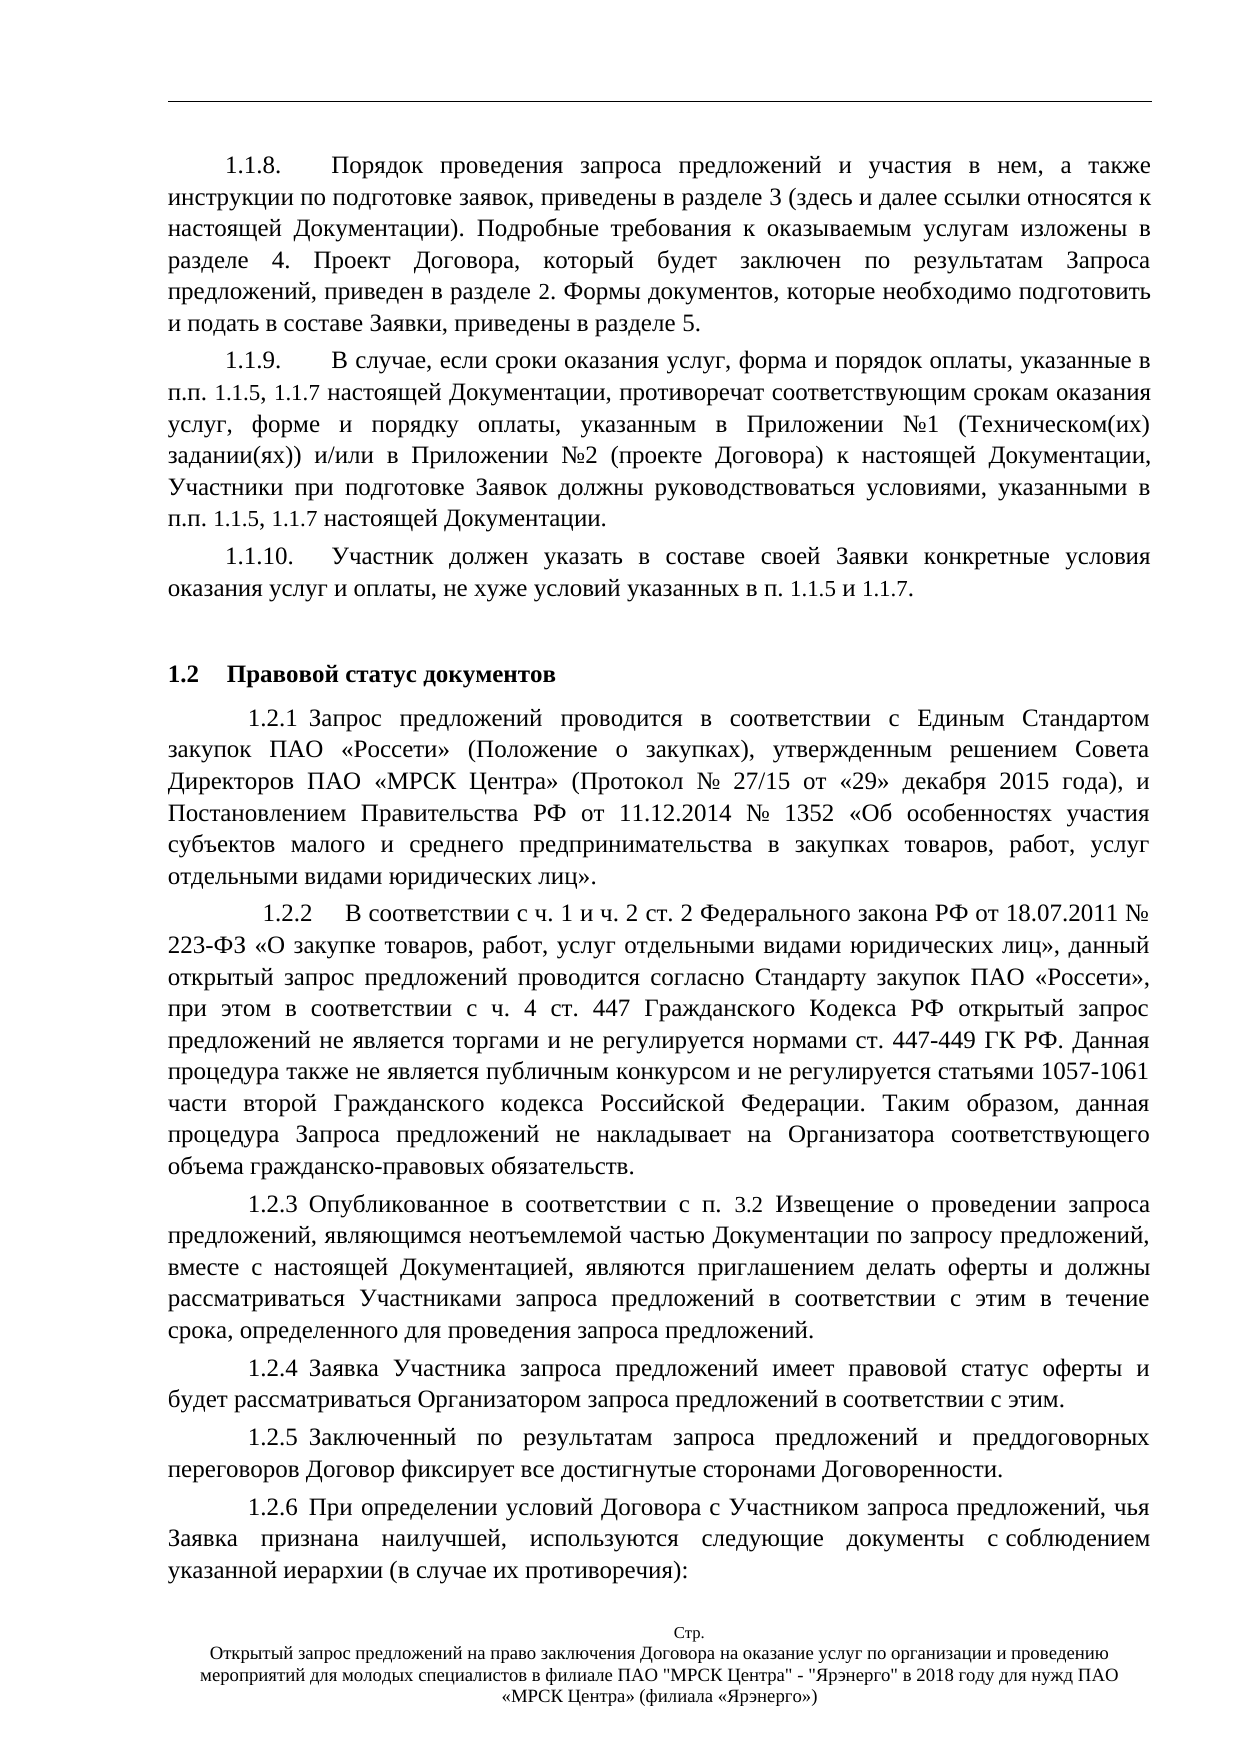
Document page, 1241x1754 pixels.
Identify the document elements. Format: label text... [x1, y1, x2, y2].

list В случае, если сроки оказания услуг, форма и порядок оплаты, указанные в п.п. 1.1.5, 1.1.7 настоящей Документации, противоречат соответствующим срокам оказания услуг, форме и порядку оплаты, указанным в Приложении №1 (Техническом(их) задании(ях)) и/или в Приложении №2 (проекте Договора) к настоящей Документации, Участники при подготовке Заявок должны руководствоваться условиями, указанными в п.п. 1.1.5, 1.1.7 настоящей Документации. [168, 346, 1152, 532]
list Заключенный по результатам запроса предложений и преддоговорных переговоров Договор фиксирует все достигнутые сторонами Договоренности. [168, 1422, 1150, 1483]
list При определении условий Договора с Участником запроса предложений, чья Заявка признана наилучшей, используются следующие документы с соблюдением указанной иерархии (в случае их противоречия): [168, 1492, 1150, 1583]
list Опубликованное в соответствии с п. 3.2 Извещение о проведении запроса предложений, являющимся неотъемлемой частью Документации по запросу предложений, вместе с настоящей Документацией, являются приглашением делать оферты и должны рассматриваться Участниками запроса предложений в соответствии с этим в течение срока, определенного для проведения запроса предложений. [168, 1189, 1150, 1344]
list Заявка Участника запроса предложений имеет правовой статус оферты и будет рассматриваться Организатором запроса предложений в соответствии с этим. [168, 1353, 1150, 1413]
subtitle Правовой статус документов [168, 659, 1152, 688]
list Участник должен указать в составе своей Заявки конкретные условия оказания услуг и оплаты, не хуже условий указанных в п. 1.1.5 и 1.1.7. [168, 541, 1152, 602]
list Порядок проведения запроса предложений и участия в нем, а также инструкции по подготовке заявок, приведены в разделе 3 (здесь и далее ссылки относятся к настоящей Документации). Подробные требования к оказываемым услугам изложены в разделе 4. Проект Договора, который будет заключен по результатам Запроса предложений, приведен в разделе 2. Формы документов, которые необходимо подготовить и подать в составе Заявки, приведены в разделе 5. [168, 150, 1152, 337]
list В соответствии с ч. 1 и ч. 2 ст. 2 Федерального закона РФ от 18.07.2011 № 223-ФЗ «О закупке товаров, работ, услуг отдельными видами юридических лиц», данный открытый запрос предложений проводится согласно Стандарту закупок ПАО «Россети», при этом в соответствии с ч. 4 ст. 447 Гражданского Кодекса РФ открытый запрос предложений не является торгами и не регулируется нормами ст. 447-449 ГК РФ. Данная процедура также не является публичным конкурсом и не регулируется статьями 1057-1061 части второй Гражданского кодекса Российской Федерации. Таким образом, данная процедура Запроса предложений не накладывает на Организатора соответствующего объема гражданско-правовых обязательств. [168, 898, 1150, 1180]
list Запрос предложений проводится в соответствии с Единым Стандартом закупок ПАО «Россети» (Положение о закупках), утвержденным решением Совета Директоров ПАО «МРСК Центра» (Протокол № 27/15 от «29» декабря 2015 года), и Постановлением Правительства РФ от 11.12.2014 № 1352 «Об особенностях участия субъектов малого и среднего предпринимательства в закупках товаров, работ, услуг отдельными видами юридических лиц». [168, 703, 1150, 889]
